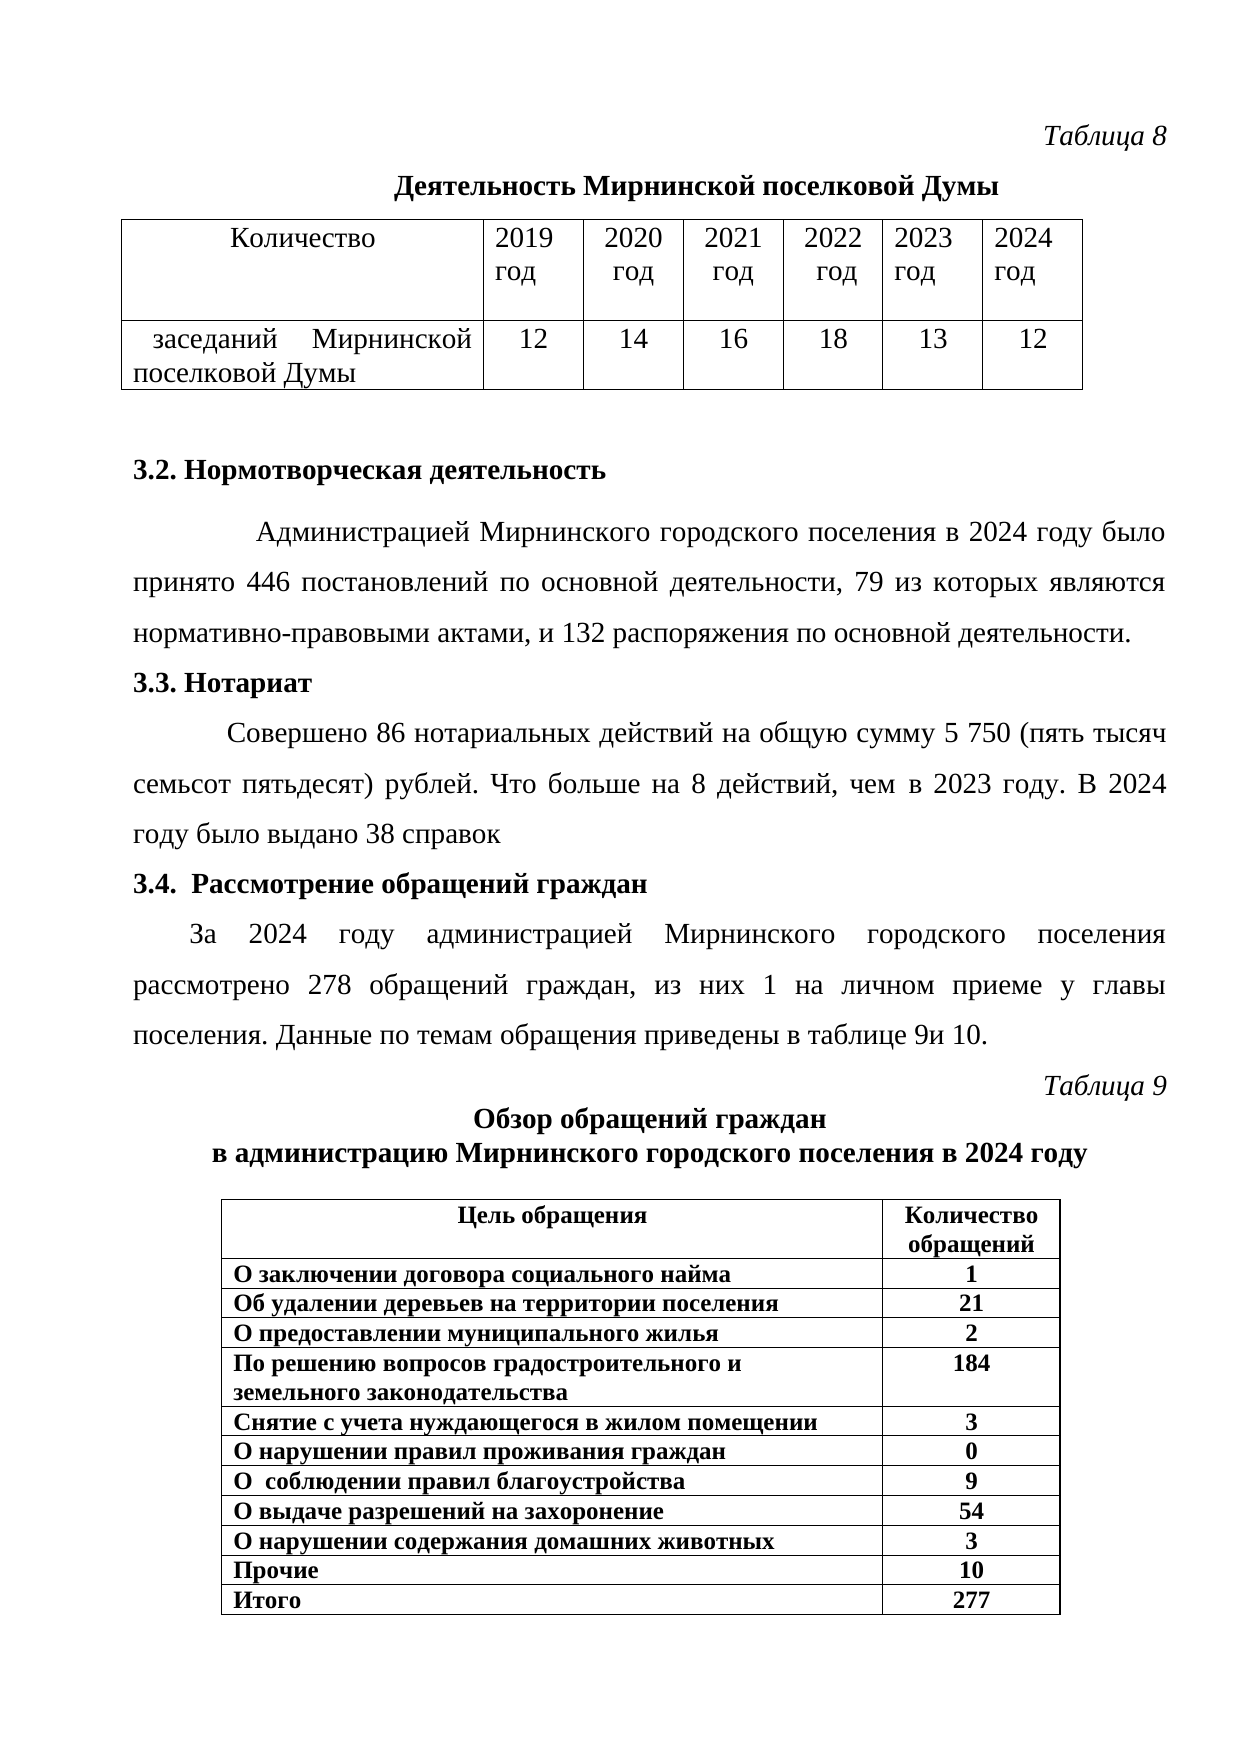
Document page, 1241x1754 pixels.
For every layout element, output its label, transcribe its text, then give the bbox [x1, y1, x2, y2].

table_cell О предоставлении муниципального жилья [222, 1318, 882, 1347]
table_cell О выдаче разрешений на захоронение [222, 1496, 882, 1525]
text Таблица 8 [133, 118, 1167, 152]
table_header 2024 год [983, 220, 1082, 320]
table_cell 14 [584, 321, 683, 388]
text 3.4. Рассмотрение обращений граждан [133, 866, 1167, 900]
table_cell 12 [983, 321, 1082, 388]
table_cell 12 [484, 321, 583, 388]
table_cell Прочие [222, 1556, 882, 1584]
text За 2024 году администрацией Мирнинского городского поселения рассмотрено 278 обращений граждан, из них 1 на личном приеме у главы поселения. Данные по темам обращения приведены в таблице 9и 10. [133, 917, 1167, 1051]
table_cell 21 [883, 1289, 1059, 1317]
table_header 2023 год [883, 220, 982, 320]
text 3.3. Нотариат [133, 665, 1167, 699]
table_cell О нарушении правил проживания граждан [222, 1436, 882, 1465]
table_cell 3 [883, 1526, 1059, 1554]
table_cell 54 [883, 1496, 1059, 1525]
table_cell 0 [883, 1436, 1059, 1465]
table_cell О соблюдении правил благоустройства [222, 1466, 882, 1495]
table_cell 18 [784, 321, 882, 388]
table_header Цель обращения [222, 1200, 882, 1258]
table_header 2020 год [584, 220, 683, 320]
text Обзор обращений граждан [133, 1101, 1167, 1135]
table_cell заседаний Мирнинской поселковой Думы [122, 321, 483, 388]
table_header 2022 год [784, 220, 882, 320]
table_cell 13 [883, 321, 982, 388]
table_cell 1 [883, 1259, 1059, 1287]
table_cell Об удалении деревьев на территории поселения [222, 1289, 882, 1317]
table_header 2021 год [684, 220, 783, 320]
table_cell 10 [883, 1556, 1059, 1584]
table_cell По решению вопросов градостроительного и земельного законодательства [222, 1348, 882, 1406]
table_cell 3 [883, 1407, 1059, 1435]
text Администрацией Мирнинского городского поселения в 2024 году было принято 446 постановлений по основной деятельности, 79 из которых являются нормативно-правовыми актами, и 132 распоряжения по основной деятельности. [133, 514, 1167, 648]
text Совершено 86 нотариальных действий на общую сумму 5 750 (пять тысяч семьсот пятьдесят) рублей. Что больше на 8 действий, чем в 2023 году. В 2024 году было выдано 38 справок [133, 715, 1167, 849]
text 3.2. Нормотворческая деятельность [133, 452, 1167, 485]
table_cell 184 [883, 1348, 1059, 1406]
table_cell 9 [883, 1466, 1059, 1495]
table_cell Итого [222, 1585, 882, 1614]
text в администрацию Мирнинского городского поселения в 2024 году [133, 1135, 1167, 1168]
table_cell 277 [883, 1585, 1059, 1614]
table_header Количество [122, 220, 483, 320]
table_cell 2 [883, 1318, 1059, 1347]
table_cell О заключении договора социального найма [222, 1259, 882, 1287]
text Деятельность Мирнинской поселковой Думы [133, 168, 1167, 202]
table_cell О нарушении содержания домашних животных [222, 1526, 882, 1554]
table_cell 16 [684, 321, 783, 388]
table_header 2019 год [484, 220, 583, 320]
table_header Количество обращений [883, 1200, 1059, 1258]
text Таблица 9 [133, 1068, 1167, 1101]
table_cell Снятие с учета нуждающегося в жилом помещении [222, 1407, 882, 1435]
